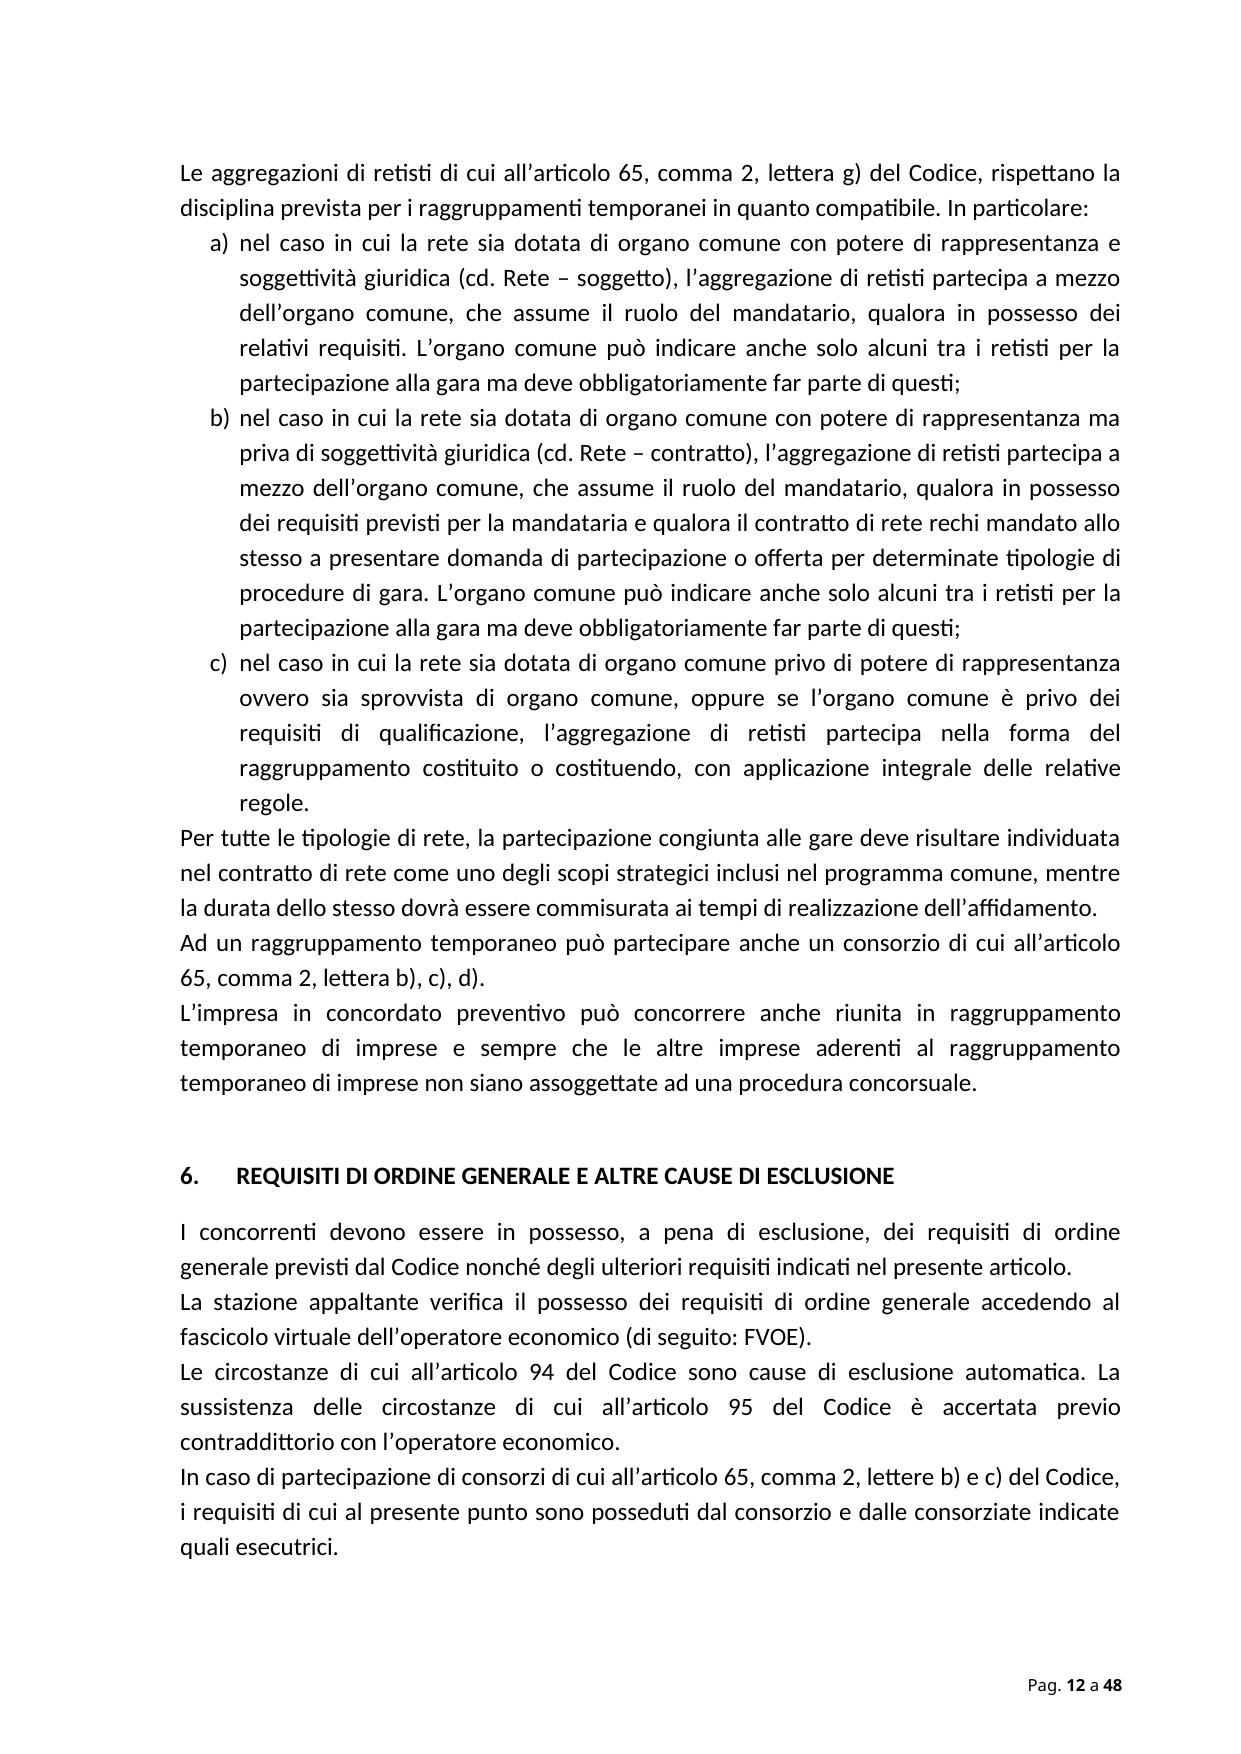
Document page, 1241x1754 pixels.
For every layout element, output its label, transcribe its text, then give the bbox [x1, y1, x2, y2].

list nel caso in cui la rete sia dotata di organo comune con potere di rappresentanza e soggettività giuridica (cd. Rete – soggetto), l’aggregazione di retisti partecipa a mezzo dell’organo comune, che assume il ruolo del mandatario, qualora in possesso dei relativi requisiti. L’organo comune può indicare anche solo alcuni tra i retisti per la partecipazione alla gara ma deve obbligatoriamente far parte di questi; [209, 227, 1122, 397]
text Ad un raggruppamento temporaneo può partecipare anche un consorzio di cui all’articolo 65, comma 2, lettera b), c), d). [180, 927, 1122, 992]
text Le circostanze di cui all’articolo 94 del Codice sono cause di esclusione automatica. La sussistenza delle circostanze di cui all’articolo 95 del Codice è accertata previo contraddittorio con l’operatore economico. [180, 1356, 1122, 1456]
text I concorrenti devono essere in possesso, a pena di esclusione, dei requisiti di ordine generale previsti dal Codice nonché degli ulteriori requisiti indicati nel presente articolo. [180, 1216, 1122, 1281]
text Le aggregazioni di retisti di cui all’articolo 65, comma 2, lettera g) del Codice, rispettano la disciplina prevista per i raggruppamenti temporanei in quanto compatibile. In particolare: [180, 157, 1122, 222]
text L’impresa in concordato preventivo può concorrere anche riunita in raggruppamento temporaneo di imprese e sempre che le altre imprese aderenti al raggruppamento temporaneo di imprese non siano assoggettate ad una procedura concorsuale. [180, 997, 1122, 1097]
text La stazione appaltante verifica il possesso dei requisiti di ordine generale accedendo al fascicolo virtuale dell’operatore economico (di seguito: FVOE). [180, 1286, 1122, 1351]
list nel caso in cui la rete sia dotata di organo comune con potere di rappresentanza ma priva di soggettività giuridica (cd. Rete – contratto), l’aggregazione di retisti partecipa a mezzo dell’organo comune, che assume il ruolo del mandatario, qualora in possesso dei requisiti previsti per la mandataria e qualora il contratto di rete rechi mandato allo stesso a presentare domanda di partecipazione o offerta per determinate tipologie di procedure di gara. L’organo comune può indicare anche solo alcuni tra i retisti per la partecipazione alla gara ma deve obbligatoriamente far parte di questi; [209, 402, 1122, 642]
text Per tutte le tipologie di rete, la partecipazione congiunta alle gare deve risultare individuata nel contratto di rete come uno degli scopi strategici inclusi nel programma comune, mentre la durata dello stesso dovrà essere commisurata ai tempi di realizzazione dell’affidamento. [180, 822, 1122, 922]
list nel caso in cui la rete sia dotata di organo comune privo di potere di rappresentanza ovvero sia sprovvista di organo comune, oppure se l’organo comune è privo dei requisiti di qualificazione, l’aggregazione di retisti partecipa nella forma del raggruppamento costituito o costituendo, con applicazione integrale delle relative regole. [209, 647, 1122, 817]
text In caso di partecipazione di consorzi di cui all’articolo 65, comma 2, lettere b) e c) del Codice, i requisiti di cui al presente punto sono posseduti dal consorzio e dalle consorziate indicate quali esecutrici. [180, 1461, 1122, 1561]
subtitle REQUISITI DI ORDINE GENERALE E ALTRE CAUSE DI ESCLUSIONE [180, 1160, 1122, 1191]
